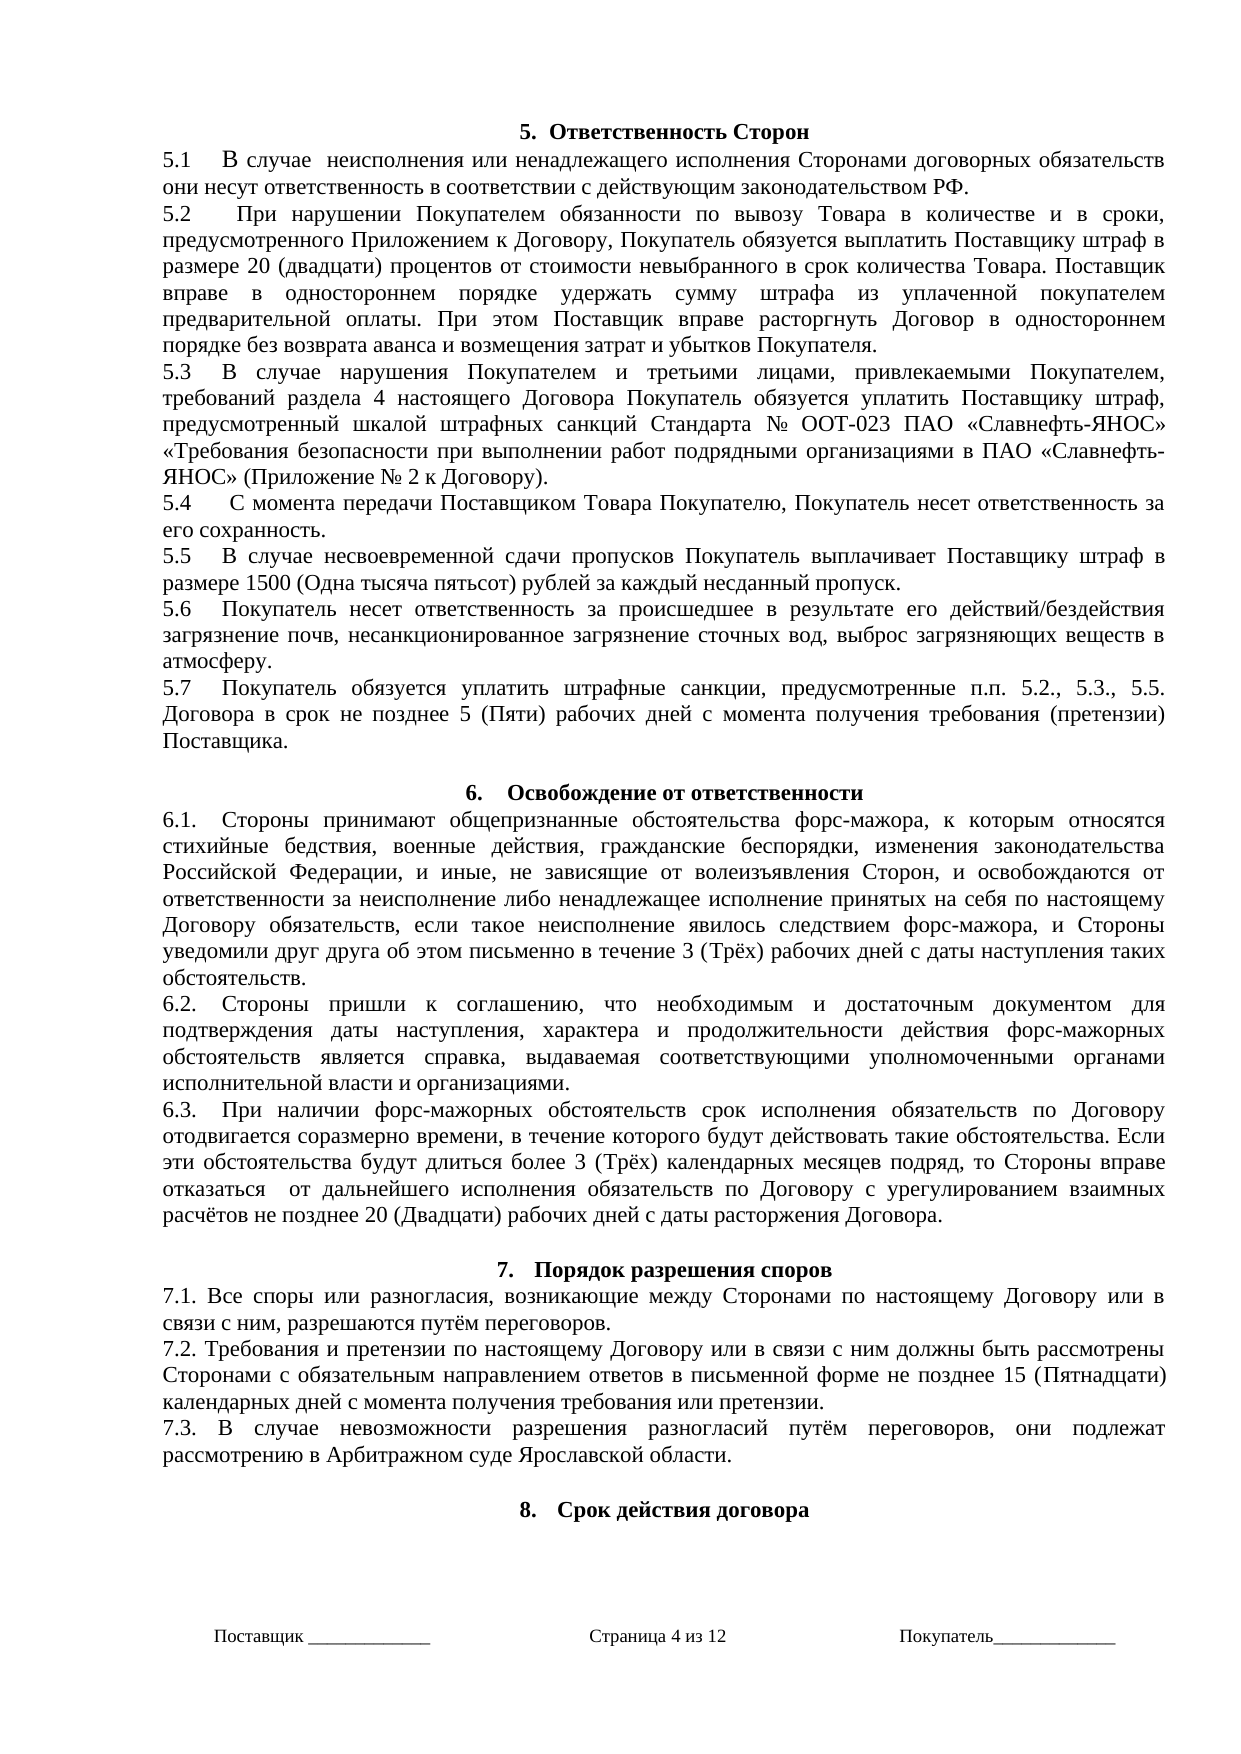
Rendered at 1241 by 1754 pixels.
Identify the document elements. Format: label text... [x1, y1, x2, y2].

list С момента передачи Поставщиком Товара Покупателю, Покупатель несет ответственность за его сохранность. [162, 489, 1167, 542]
list При нарушении Покупателем обязанности по вывозу Товара в количестве и в сроки, предусмотренного Приложением к Договору, Покупатель обязуется выплатить Поставщику штраф в размере 20 (двадцати) процентов от стоимости невыбранного в срок количества Товара. Поставщик вправе в одностороннем порядке удержать сумму штрафа из уплаченной покупателем предварительной оплаты. При этом Поставщик вправе расторгнуть Договор в одностороннем порядке без возврата аванса и возмещения затрат и убытков Покупателя. [162, 199, 1167, 358]
list В случае несвоевременной сдачи пропусков Покупатель выплачивает Поставщику штраф в размере 1500 (Одна тысяча пятьсот) рублей за каждый несданный пропуск. [162, 542, 1167, 595]
list Стороны принимают общепризнанные обстоятельства форс-мажора, к которым относятся стихийные бедствия, военные действия, гражданские беспорядки, изменения законодательства Российской Федерации, и иные, не зависящие от волеизъявления Сторон, и освобождаются от ответственности за неисполнение либо ненадлежащее исполнение принятых на себя по настоящему Договору обязательств, если такое неисполнение явилось следствием форс-мажора, и Стороны уведомили друг друга об этом письменно в течение 3 (Трёх) рабочих дней с даты наступления таких обстоятельств. [162, 806, 1167, 990]
list В случае неисполнения или ненадлежащего исполнения Сторонами договорных обязательств они несут ответственность в соответствии с действующим законодательством РФ. [162, 144, 1167, 199]
list При наличии форс-мажорных обстоятельств срок исполнения обязательств по Договору отодвигается соразмерно времени, в течение которого будут действовать такие обстоятельства. Если эти обстоятельства будут длиться более 3 (Трёх) календарных месяцев подряд, то Стороны вправе отказаться от дальнейшего исполнения обязательств по Договору с урегулированием взаимных расчётов не позднее 20 (Двадцати) рабочих дней с даты расторжения Договора. [162, 1096, 1167, 1227]
list Покупатель несет ответственность за происшедшее в результате его действий/бездействия загрязнение почв, несанкционированное загрязнение сточных вод, выброс загрязняющих веществ в атмосферу. [162, 595, 1167, 674]
text 7.3. В случае невозможности разрешения разногласий путём переговоров, они подлежат рассмотрению в Арбитражном суде Ярославской области. [162, 1414, 1167, 1467]
list В случае нарушения Покупателем и третьими лицами, привлекаемыми Покупателем, требований раздела 4 настоящего Договора Покупатель обязуется уплатить Поставщику штраф, предусмотренный шкалой штрафных санкций Стандарта № ООТ-023 ПАО «Славнефть-ЯНОС» «Требования безопасности при выполнении работ подрядными организациями в ПАО «Славнефть-ЯНОС» (Приложение № 2 к Договору). [162, 358, 1167, 489]
text 7.1. Все споры или разногласия, возникающие между Сторонами по настоящему Договору или в связи с ним, разрешаются путём переговоров. [162, 1282, 1167, 1335]
text 7.2. Требования и претензии по настоящему Договору или в связи с ним должны быть рассмотрены Сторонами с обязательным направлением ответов в письменной форме не позднее 15 (Пятнадцати) календарных дней с момента получения требования или претензии. [162, 1335, 1167, 1414]
list Срок действия договора [162, 1496, 1167, 1522]
list Ответственность Сторон [162, 118, 1167, 144]
list Порядок разрешения споров [162, 1256, 1167, 1282]
list Стороны пришли к соглашению, что необходимым и достаточным документом для подтверждения даты наступления, характера и продолжительности действия форс-мажорных обстоятельств является справка, выдаваемая соответствующими уполномоченными органами исполнительной власти и организациями. [162, 990, 1167, 1096]
list Покупатель обязуется уплатить штрафные санкции, предусмотренные п.п. 5.2., 5.3., 5.5. Договора в срок не позднее 5 (Пяти) рабочих дней с момента получения требования (претензии) Поставщика. [162, 674, 1167, 753]
list Освобождение от ответственности [162, 779, 1167, 806]
